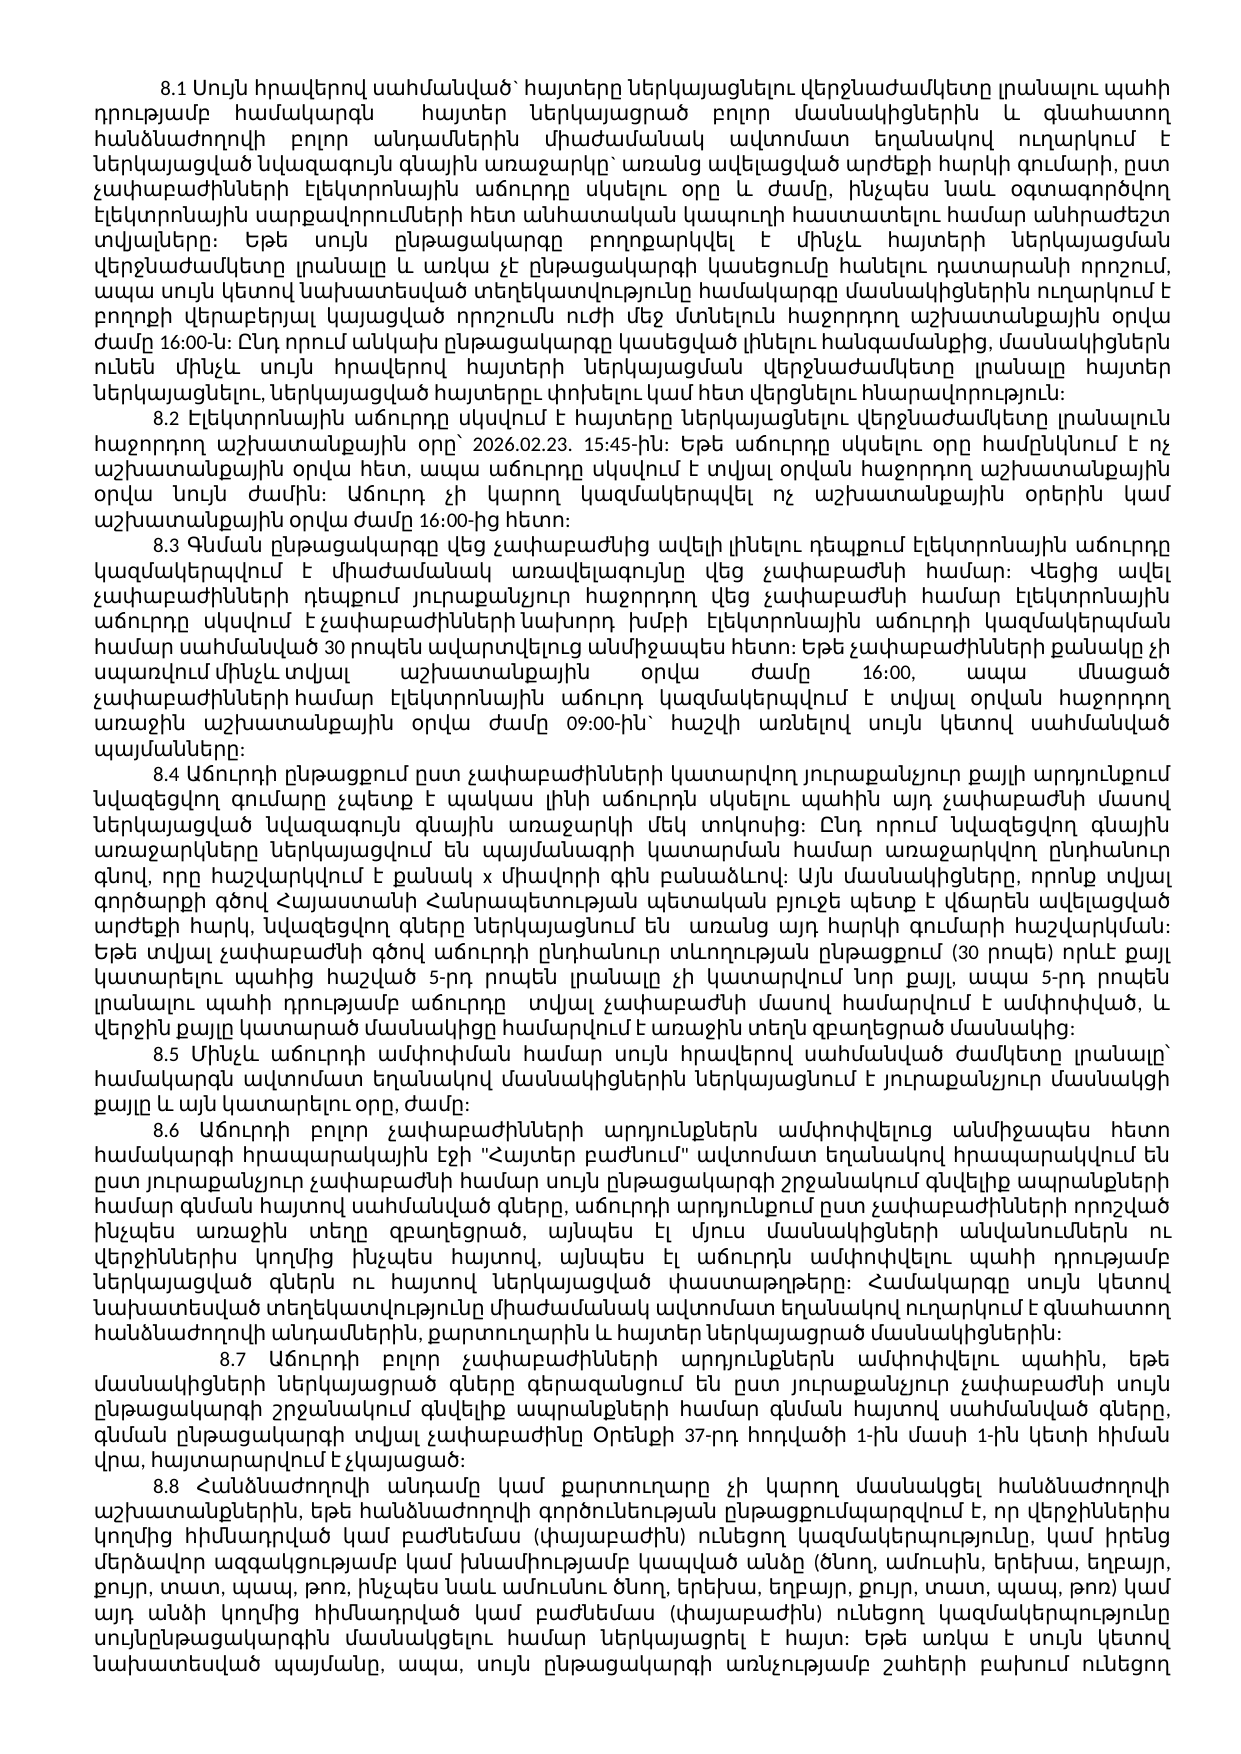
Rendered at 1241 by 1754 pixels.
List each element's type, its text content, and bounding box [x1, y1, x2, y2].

text 8.3 Գնման ընթացակարգը վեց չափաբաժնից ավելի լինելու դեպքում էլեկտրոնային աճուրդը կազմակերպվում է միաժամանակ առավելագույնը վեց չափաբաժնի համար: Վեցից ավել չափաբաժինների դեպքում յուրաքանչյուր հաջորդող վեց չափաբաժնի համար էլեկտրոնային աճուրդը սկսվում է չափաբաժինների նախորդ խմբի էլեկտրոնային աճուրդի կազմակերպման համար սահմանված 30 րոպեն ավարտվելուց անմիջապես հետո: Եթե չափաբաժինների քանակը չի սպառվում մինչև տվյալ աշխատանքային օրվա ժամը 16։00, ապա մնացած չափաբաժինների համար էլեկտրոնային աճուրդ կազմակերպվում է տվյալ օրվան հաջորդող առաջին աշխատանքային օրվա ժամը 09:00-ին` հաշվի առնելով սույն կետով սահմանված պայմանները: [94, 532, 1171, 761]
text 8.6 Աճուրդի բոլոր չափաբաժինների արդյունքներն ամփոփվելուց անմիջապես հետո համակարգի հրապարակային էջի "Հայտեր բաժնում" ավտոմատ եղանակով հրապարակվում են ըստ յուրաքանչյուր չափաբաժնի համար սույն ընթացակարգի շրջանակում գնվելիք ապրանքների համար գնման հայտով սահմանված գները, աճուրդի արդյունքում ըստ չափաբաժինների որոշված ինչպես առաջին տեղը զբաղեցրած, այնպես էլ մյուս մասնակիցների անվանումներն ու վերջիններիս կողմից ինչպես հայտով, այնպես էլ աճուրդն ամփոփվելու պահի դրությամբ ներկայացված գներն ու հայտով ներկայացված փաստաթղթերը: Համակարգը սույն կետով նախատեսված տեղեկատվությունը միաժամանակ ավտոմատ եղանակով ուղարկում է գնահատող հանձնաժողովի անդամներին, քարտուղարին և հայտեր ներկայացրած մասնակիցներին: [94, 1117, 1171, 1346]
text 8.5 Մինչև աճուրդի ամփոփման համար սույն հրավերով սահմանված ժամկետը լրանալը՝ համակարգն ավտոմատ եղանակով մասնակիցներին ներկայացնում է յուրաքանչյուր մասնակցի քայլը և այն կատարելու օրը, ժամը: [94, 1041, 1171, 1117]
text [94, 1473, 1171, 1676]
text 8.4 Աճուրդի ընթացքում ըստ չափաբաժինների կատարվող յուրաքանչյուր քայլի արդյունքում նվազեցվող գումարը չպետք է պակաս լինի աճուրդն սկսելու պահին այդ չափաբաժնի մասով ներկայացված նվազագույն գնային առաջարկի մեկ տոկոսից: Ընդ որում նվազեցվող գնային առաջարկները ներկայացվում են պայմանագրի կատարման համար առաջարկվող ընդհանուր գնով, որը հաշվարկվում է քանակ x միավորի գին բանաձևով: Այն մասնակիցները, որոնք տվյալ գործարքի գծով Հայաստանի Հանրապետության պետական բյուջե պետք է վճարեն ավելացված արժեքի հարկ, նվազեցվող գները ներկայացնում են առանց այդ հարկի գումարի հաշվարկման: Եթե տվյալ չափաբաժնի գծով աճուրդի ընդհանուր տևողության ընթացքում (30 րոպե) որևէ քայլ կատարելու պահից հաշված 5-րդ րոպեն լրանալը չի կատարվում նոր քայլ, ապա 5-րդ րոպեն լրանալու պահի դրությամբ աճուրդը տվյալ չափաբաժնի մասով համարվում է ամփոփված, և վերջին քայլը կատարած մասնակիցը համարվում է առաջին տեղն զբաղեցրած մասնակից: [94, 761, 1171, 1041]
text 8.2 Էլեկտրոնային աճուրդը սկսվում է հայտերը ներկայացնելու վերջնաժամկետը լրանալուն հաջորդող աշխատանքային օրը՝ 2026.02.23. 15:45 -ին: Եթե աճուրդը սկսելու օրը համընկնում է ոչ աշխատանքային օրվա հետ, ապա աճուրդը սկսվում է տվյալ օրվան հաջորդող աշխատանքային օրվա նույն ժամին: Աճուրդ չի կարող կազմակերպվել ոչ աշխատանքային օրերին կամ աշխատանքային օրվա ժամը 16։00-ից հետո: [94, 405, 1171, 532]
text 8.1 Սույն հրավերով սահմանված` հայտերը ներկայացնելու վերջնաժամկետը լրանալու պահի դրությամբ համակարգն հայտեր ներկայացրած բոլոր մասնակիցներին և գնահատող հանձնաժողովի բոլոր անդամներին միաժամանակ ավտոմատ եղանակով ուղարկում է ներկայացված նվազագույն գնային առաջարկը` առանց ավելացված արժեքի հարկի գումարի, ըստ չափաբաժինների էլեկտրոնային աճուրդը սկսելու օրը և ժամը, ինչպես նաև օգտագործվող էլեկտրոնային սարքավորումների հետ անհատական կապուղի հաստատելու համար անհրաժեշտ տվյալները։ Եթե սույն ընթացակարգը բողոքարկվել է մինչև հայտերի ներկայացման վերջնաժամկետը լրանալը և առկա չէ ընթացակարգի կասեցումը հանելու դատարանի որոշում, ապա սույն կետով նախատեսված տեղեկատվությունը համակարգը մասնակիցներին ուղարկում է բողոքի վերաբերյալ կայացված որոշումն ուժի մեջ մտնելուն հաջորդող աշխատանքային օրվա ժամը 16:00-ն: Ընդ որում անկախ ընթացակարգը կասեցված լինելու հանգամանքից, մասնակիցներն ունեն մինչև սույն հրավերով հայտերի ներկայացման վերջնաժամկետը լրանալը հայտեր ներկայացնելու, ներկայացված հայտերըւ փոխելու կամ հետ վերցնելու հնարավորություն: [94, 75, 1171, 405]
text 8.7 Աճուրդի բոլոր չափաբաժինների արդյունքներն ամփոփվելու պահին, եթե մասնակիցների ներկայացրած գները գերազանցում են ըստ յուրաքանչյուր չափաբաժնի սույն ընթացակարգի շրջանակում գնվելիք ապրանքների համար գնման հայտով սահմանված գները, գնման ընթացակարգի տվյալ չափաբաժինը Օրենքի 37-րդ հոդվածի 1-ին մասի 1-ին կետի հիման վրա, հայտարարվում է չկայացած: [94, 1346, 1171, 1473]
